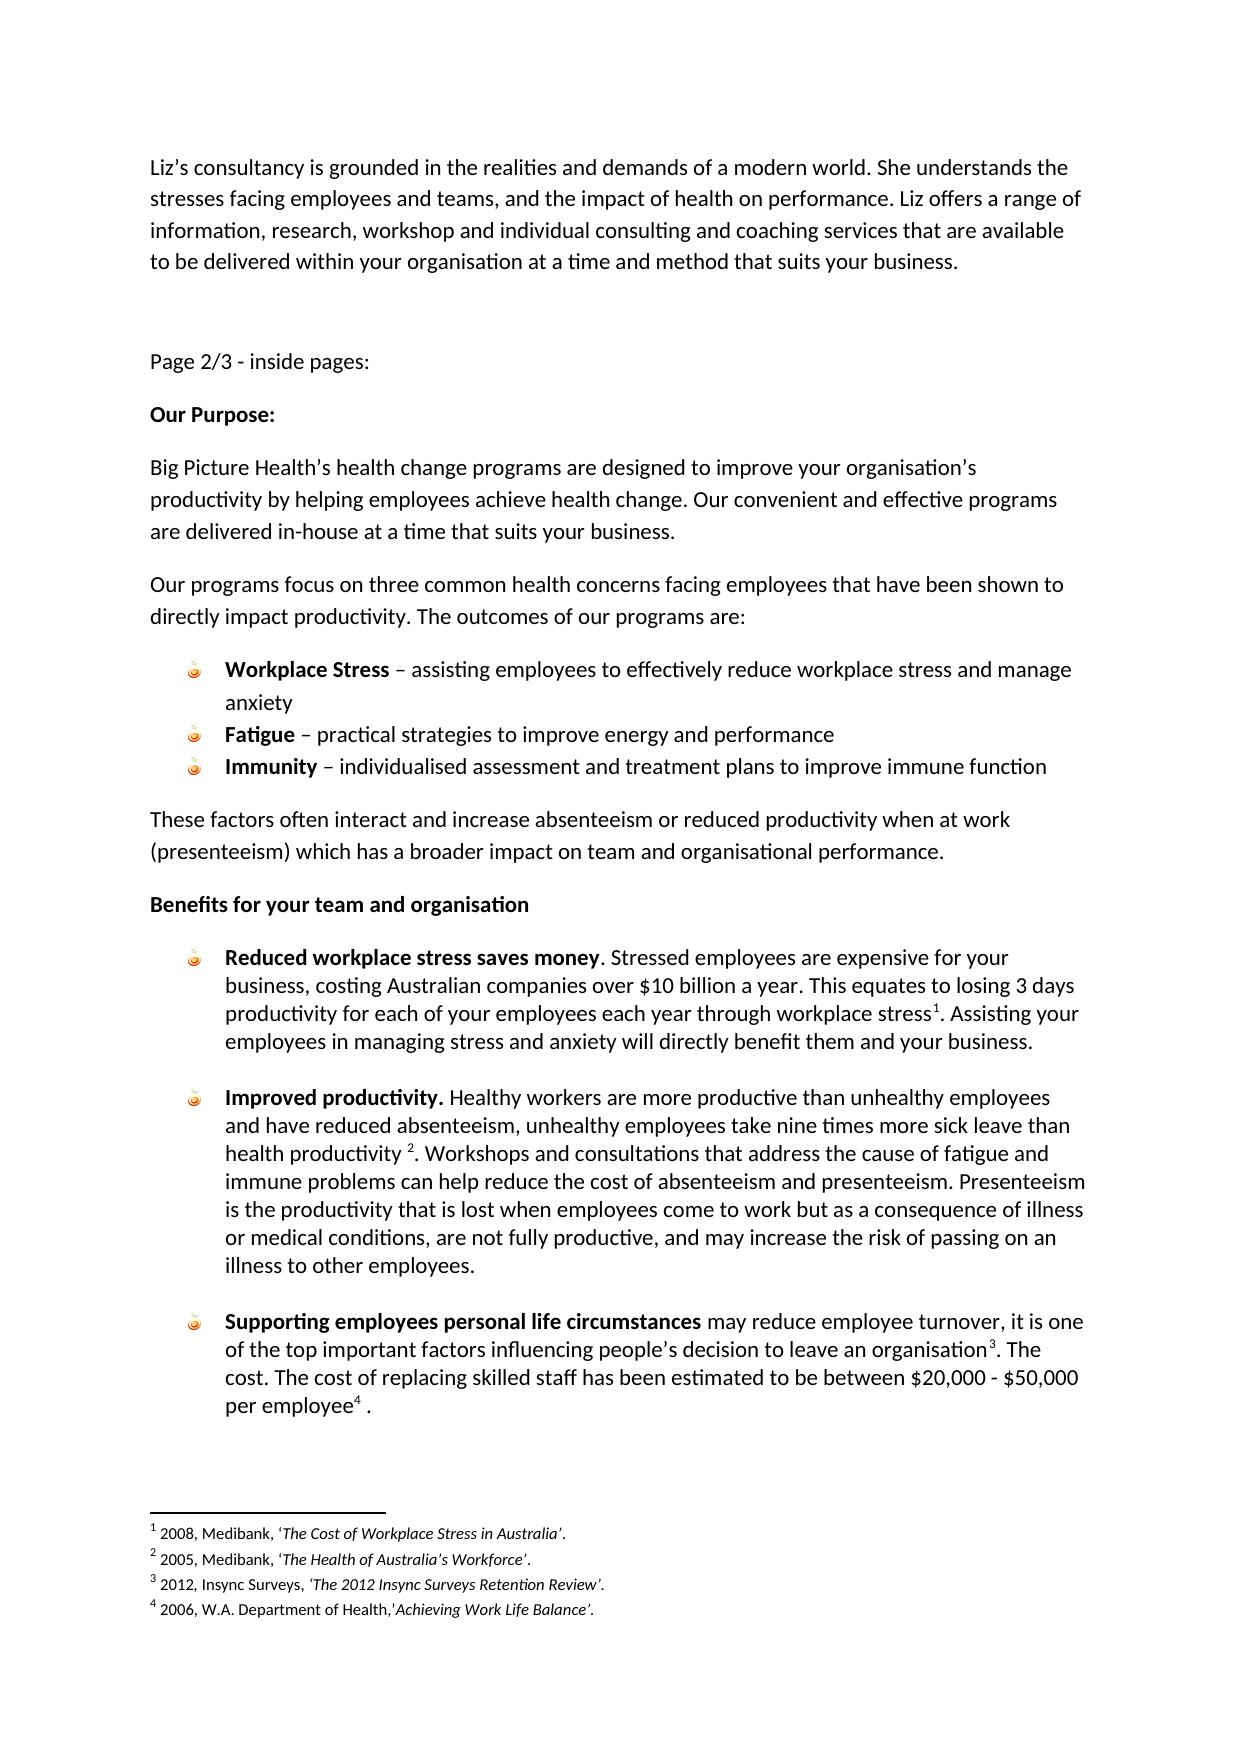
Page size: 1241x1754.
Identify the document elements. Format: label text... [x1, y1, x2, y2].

list Workplace Stress – assisting employees to effectively reduce workplace stress and manage anxiety [187, 655, 1090, 716]
text These factors often interact and increase absenteeism or reduced productivity when at work (presenteeism) which has a broader impact on team and organisational performance. [150, 805, 1090, 865]
text Benefits for your team and organisation [150, 890, 1090, 918]
picture [188, 1313, 201, 1330]
list Improved productivity. Healthy workers are more productive than unhealthy employees and have reduced absenteeism, unhealthy employees take nine times more sick leave than health productivity . Workshops and consultations that address the cause of fatigue and immune problems can help reduce the cost of absenteeism and presenteeism. Presenteeism is the productivity that is lost when employees come to work but as a consequence of illness or medical conditions, are not fully productive, and may increase the risk of passing on an illness to other employees. [187, 1083, 1090, 1279]
text Liz’s consultancy is grounded in the realities and demands of a modern world. She understands the stresses facing employees and teams, and the impact of health on performance. Liz offers a range of information, research, workshop and individual consulting and coaching services that are available to be delivered within your organisation at a time and method that suits your business. [150, 150, 1090, 275]
list Supporting employees personal life circumstances may reduce employee turnover, it is one of the top important factors influencing people’s decision to leave an organisation. The cost. The cost of replacing skilled staff has been estimated to be between $20,000 - $50,000 per employee . [187, 1307, 1090, 1419]
picture [188, 949, 201, 966]
text Page 2/3 - inside pages: [150, 347, 1090, 375]
list Fatigue – practical strategies to improve energy and performance [187, 720, 1090, 748]
picture [188, 757, 201, 775]
list Immunity – individualised assessment and treatment plans to improve immune function [187, 752, 1090, 780]
text Our Purpose: [150, 400, 1090, 428]
text Big Picture Health’s health change programs are designed to improve your organisation’s productivity by helping employees achieve health change. Our convenient and effective programs are delivered in-house at a time that suits your business. [150, 453, 1090, 545]
picture [188, 725, 201, 742]
picture [188, 1089, 201, 1106]
picture [188, 661, 201, 678]
text Our programs focus on three common health concerns facing employees that have been shown to directly impact productivity. The outcomes of our programs are: [150, 570, 1090, 630]
list Reduced workplace stress saves money. Stressed employees are expensive for your business, costing Australian companies over $10 billion a year. This equates to losing 3 days productivity for each of your employees each year through workplace stress. Assisting your employees in managing stress and anxiety will directly benefit them and your business. [187, 943, 1090, 1055]
